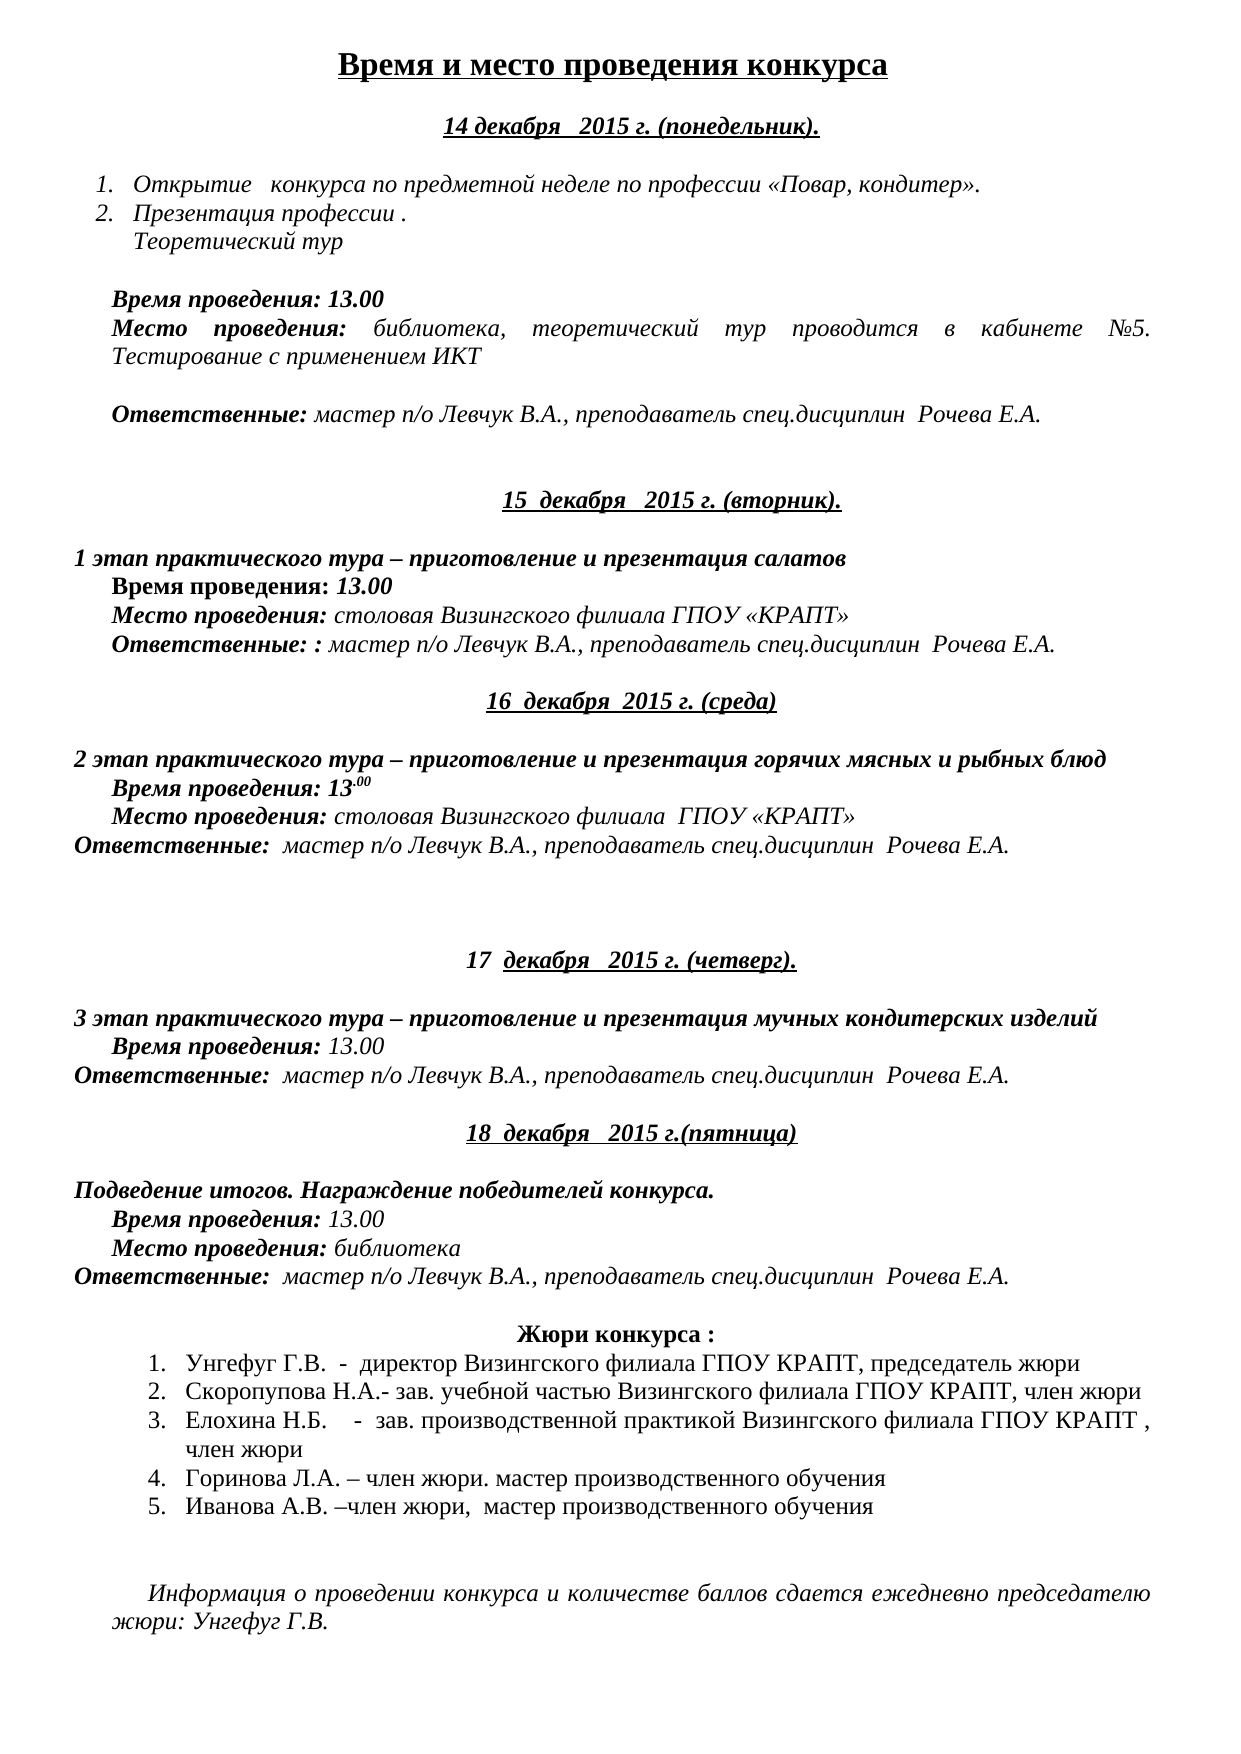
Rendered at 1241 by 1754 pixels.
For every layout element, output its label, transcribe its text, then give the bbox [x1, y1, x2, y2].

text Время проведения: 13.00 [111, 1031, 1152, 1060]
list Иванова А.В. –член жюри, мастер производственного обучения [148, 1491, 1152, 1520]
text Жюри конкурса : [74, 1319, 1152, 1348]
text 14 декабря 2015 г. (понедельник). [111, 111, 1152, 140]
text Время проведения: 13.00 [111, 773, 1152, 801]
list декабря 2015 г. (четверг). [111, 945, 1152, 974]
list Презентация профессии . [95, 198, 1152, 226]
list Открытие конкурса по предметной неделе по профессии «Повар, кондитер». [95, 169, 1152, 198]
text 16 декабря 2015 г. (среда) [111, 686, 1152, 715]
list Скоропупова Н.А.- зав. учебной частью Визингского филиала ГПОУ КРАПТ, член жюри [148, 1376, 1152, 1405]
text Место проведения: столовая Визингского филиала ГПОУ «КРАПТ» [111, 801, 1152, 830]
list Унгефуг Г.В. - директор Визингского филиала ГПОУ КРАПТ, председатель жюри [148, 1348, 1152, 1376]
text Время проведения: 13.00 [111, 284, 1152, 313]
text Ответственные: : мастер п/о Левчук В.А., преподаватель спец.дисциплин Рочева Е.А. [111, 629, 1152, 658]
text Подведение итогов. Награждение победителей конкурса. [74, 1175, 1152, 1204]
text 2 этап практического тура – приготовление и презентация горячих мясных и рыбных блюд [74, 744, 1152, 773]
text 18 декабря 2015 г.(пятница) [111, 1118, 1152, 1146]
text Ответственные: мастер п/о Левчук В.А., преподаватель спец.дисциплин Рочева Е.А. [74, 1060, 1152, 1089]
text 3 этап практического тура – приготовление и презентация мучных кондитерских изделий [74, 1003, 1152, 1031]
text Информация о проведении конкурса и количестве баллов сдается ежедневно председателю жюри: Унгефуг Г.В. [111, 1578, 1152, 1635]
text 1 этап практического тура – приготовление и презентация салатов [74, 543, 1152, 571]
text Ответственные: мастер п/о Левчук В.А., преподаватель спец.дисциплин Рочева Е.А. [74, 1261, 1152, 1290]
list декабря 2015 г. (вторник). [192, 485, 1152, 514]
text Место проведения: столовая Визингского филиала ГПОУ «КРАПТ» [111, 600, 1152, 629]
text Время проведения: 13.00 [111, 571, 1152, 600]
text Время проведения: 13.00 [111, 1204, 1152, 1233]
text Теоретический тур [133, 226, 1152, 255]
text Место проведения: библиотека [111, 1233, 1152, 1261]
list Горинова Л.А. – член жюри. мастер производственного обучения [148, 1463, 1152, 1491]
list Елохина Н.Б. - зав. производственной практикой Визингского филиала ГПОУ КРАПТ , член жюри [148, 1405, 1152, 1463]
text Место проведения: библиотека, теоретический тур проводится в кабинете №5. Тестирование с применением ИКТ [111, 313, 1152, 370]
text Ответственные: мастер п/о Левчук В.А., преподаватель спец.дисциплин Рочева Е.А. [111, 399, 1152, 428]
text Ответственные: мастер п/о Левчук В.А., преподаватель спец.дисциплин Рочева Е.А. [74, 830, 1152, 859]
text Время и место проведения конкурса [74, 44, 1152, 83]
